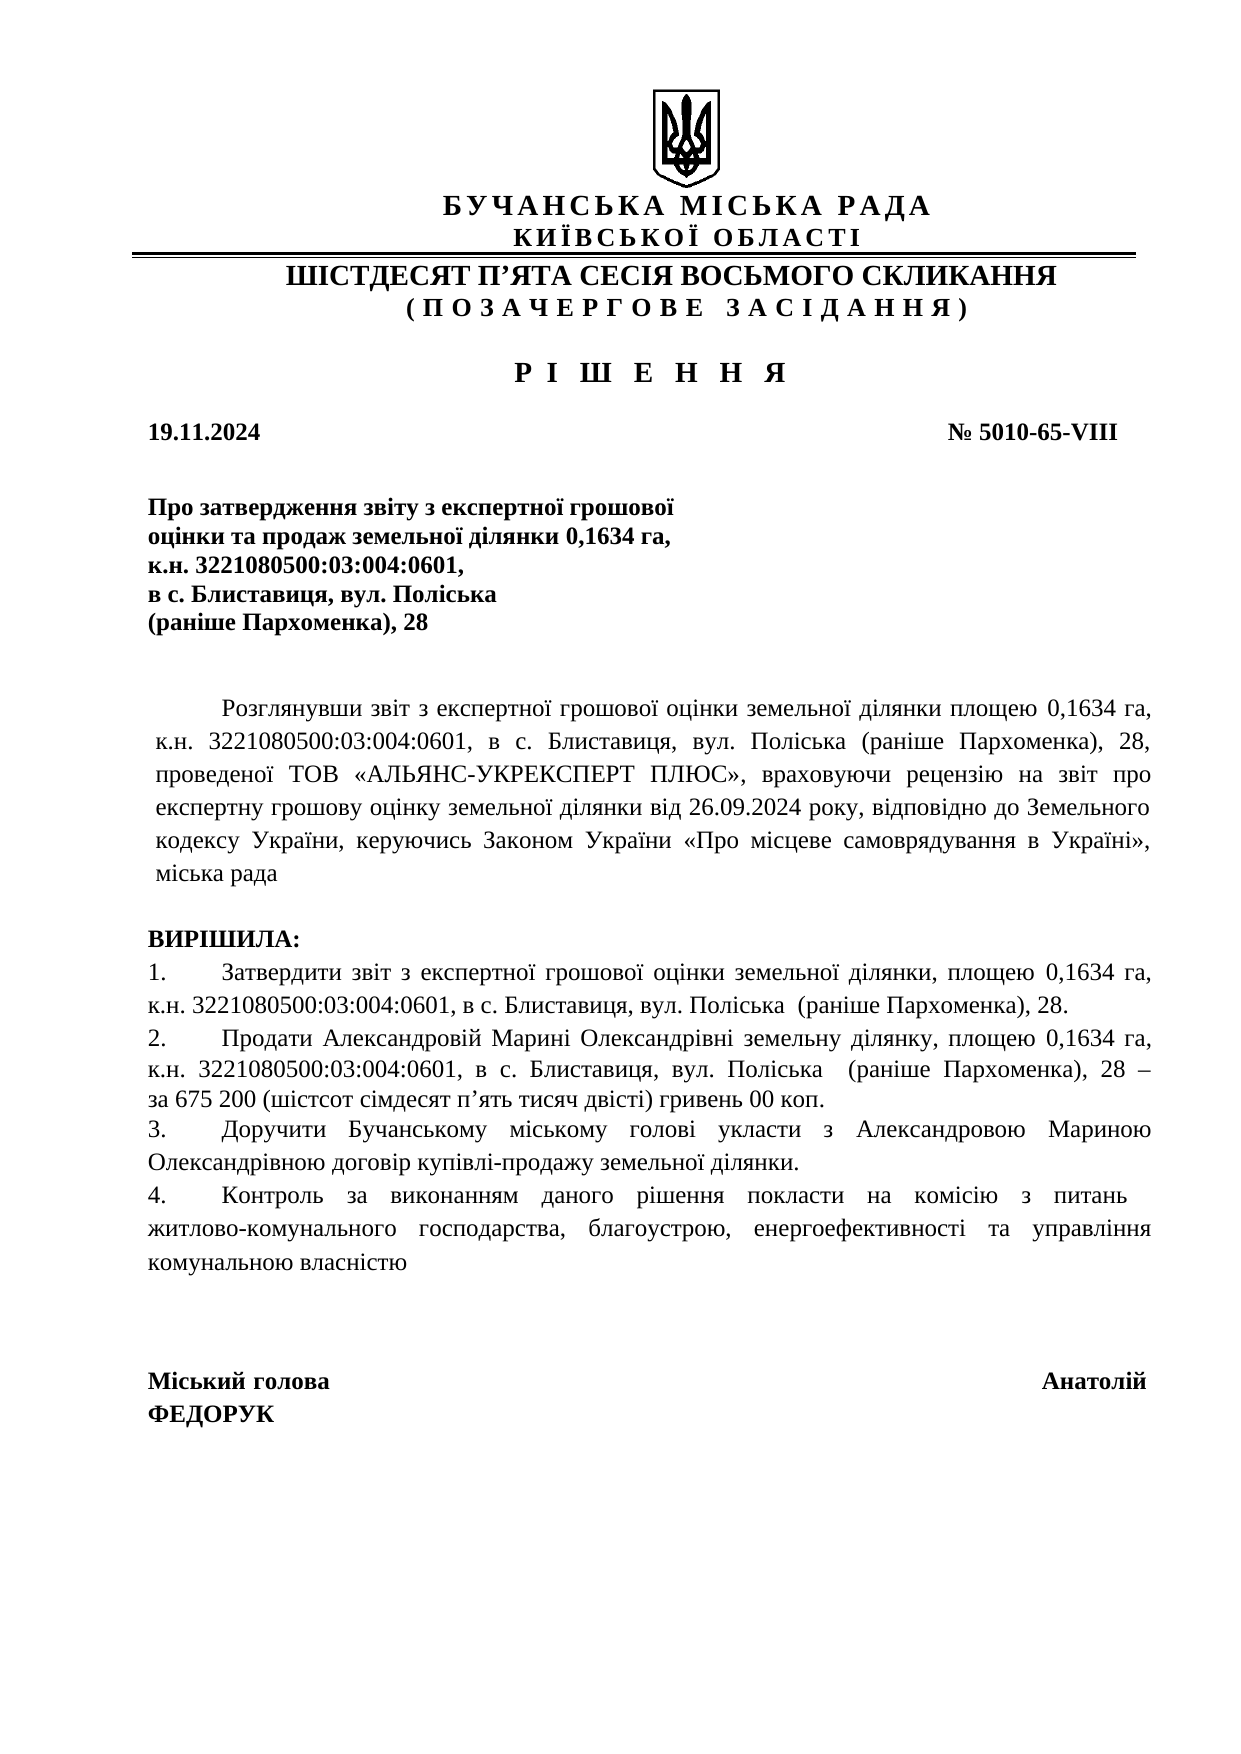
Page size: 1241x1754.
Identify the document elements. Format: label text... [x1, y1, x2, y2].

text в с. Блиставиця, вул. Поліська [148, 579, 1152, 607]
text КИЇВСЬКОЇ ОБЛАСТІ [148, 222, 1152, 252]
text Міський голова Анатолій ФЕДОРУК [148, 1366, 1152, 1428]
text к.н. 3221080500:03:004:0601, [148, 550, 1152, 579]
list Контроль за виконанням даного рішення покласти на комісію з питань житлово-комунального господарства, благоустрою, енергоефективності та управління комунальною власністю [148, 1181, 1152, 1275]
text БУЧАНСЬКА МІСЬКА РАДА [148, 188, 1152, 222]
text Про затвердження звіту з експертної грошової [148, 492, 1152, 521]
list Затвердити звіт з експертної грошової оцінки земельної ділянки, площею 0,1634 га, к.н. 3221080500:03:004:0601, в с. Блиставиця, вул. Поліська (раніше Пархоменка), 28. [148, 957, 1152, 1019]
list Продати Александровій Марині Олександрівні земельну ділянку, площею 0,1634 га, к.н. 3221080500:03:004:0601, в с. Блиставиця, вул. Поліська (раніше Пархоменка), 28 – за 675 200 (шістсот сімдесят п’ять тисяч двісті) гривень 00 коп. [148, 1023, 1152, 1113]
text Розглянувши звіт з експертної грошової оцінки земельної ділянки площею 0,1634 га, к.н. 3221080500:03:004:0601, в с. Блиставиця, вул. Поліська (раніше Пархоменка), 28, проведеної ТОВ «АЛЬЯНС-УКРЕКСПЕРТ ПЛЮС», враховуючи рецензію на звіт про експертну грошову оцінку земельної ділянки від 26.09.2024 року, відповідно до Земельного кодексу України, керуючись Законом України «Про місцеве самоврядування в Україні», міська рада [155, 693, 1152, 887]
text (раніше Пархоменка), 28 [148, 607, 1152, 636]
picture [651, 88, 722, 189]
list Доручити Бучанському міському голові укласти з Александровою Мариною Олександрівною договір купівлі-продажу земельної ділянки. [148, 1114, 1152, 1176]
text 19.11.2024 № 5010-65-VIІІ [148, 417, 1152, 446]
text оцінки та продаж земельної ділянки 0,1634 га, [148, 521, 1152, 550]
table_header ШІСТДЕСЯТ П’ЯТА СЕСІЯ ВОСЬМОГО СКЛИКАННЯ [132, 258, 1136, 292]
text (ПОЗАЧЕРГОВЕ ЗАСІДАННЯ) [148, 292, 1152, 322]
text ВИРІШИЛА: [148, 924, 1152, 953]
text Р І Ш Е Н Н Я [148, 355, 1152, 389]
